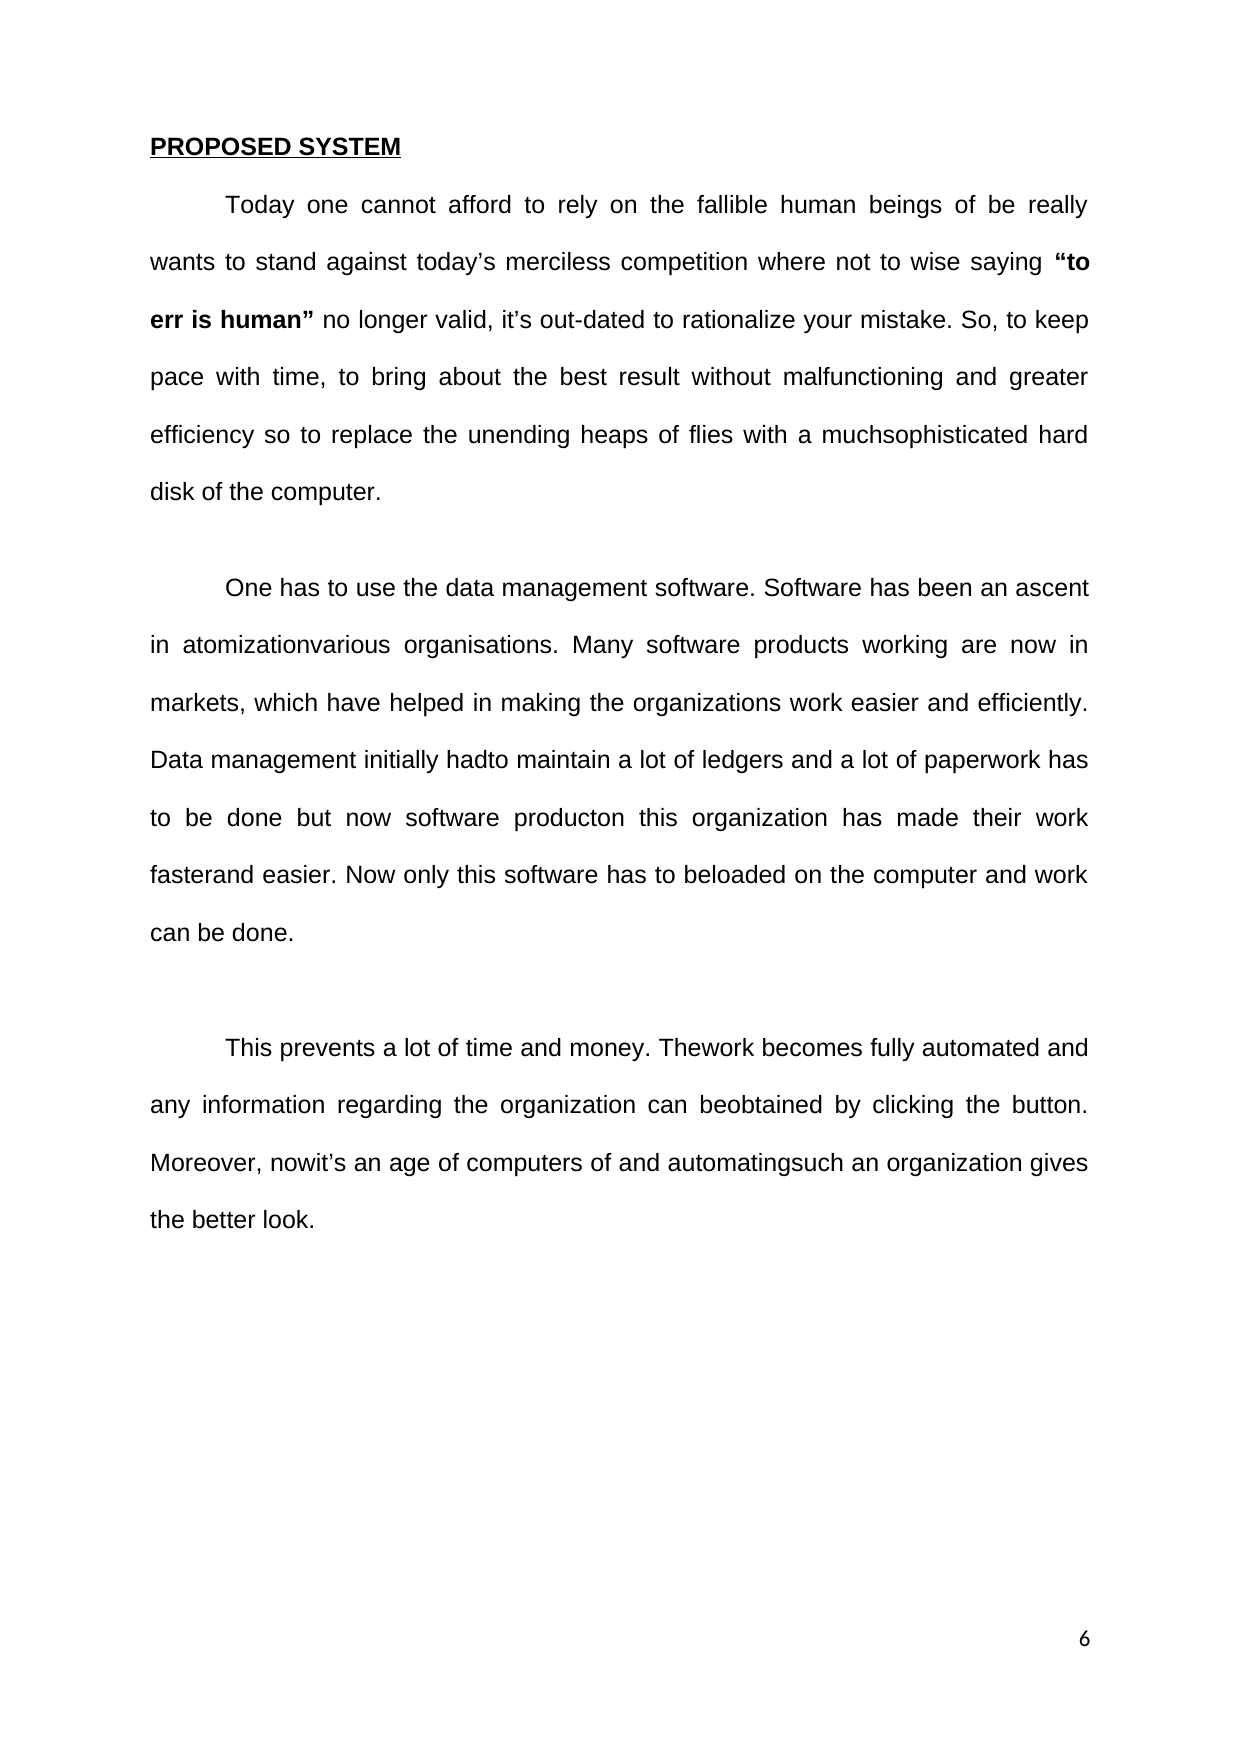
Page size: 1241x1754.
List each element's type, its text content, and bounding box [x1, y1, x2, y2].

text PROPOSED SYSTEM [150, 132, 1090, 161]
text This prevents a lot of time and money. Thework becomes fully automated and any information regarding the organization can beobtained by clicking the button. Moreover, nowit’s an age of computers of and automatingsuch an organization gives the better look. [150, 1033, 1090, 1234]
text Today one cannot afford to rely on the fallible human beings of be really wants to stand against today’s merciless competition where not to wise saying “to err is human” no longer valid, it’s out-dated to rationalize your mistake. So, to keep pace with time, to bring about the best result without malfunctioning and greater efficiency so to replace the unending heaps of flies with a muchsophisticated hard disk of the computer. [150, 190, 1090, 506]
text One has to use the data management software. Software has been an ascent in atomizationvarious organisations. Many software products working are now in markets, which have helped in making the organizations work easier and efficiently. Data management initially hadto maintain a lot of ledgers and a lot of paperwork has to be done but now software producton this organization has made their work fasterand easier. Now only this software has to beloaded on the computer and work can be done. [150, 573, 1090, 947]
